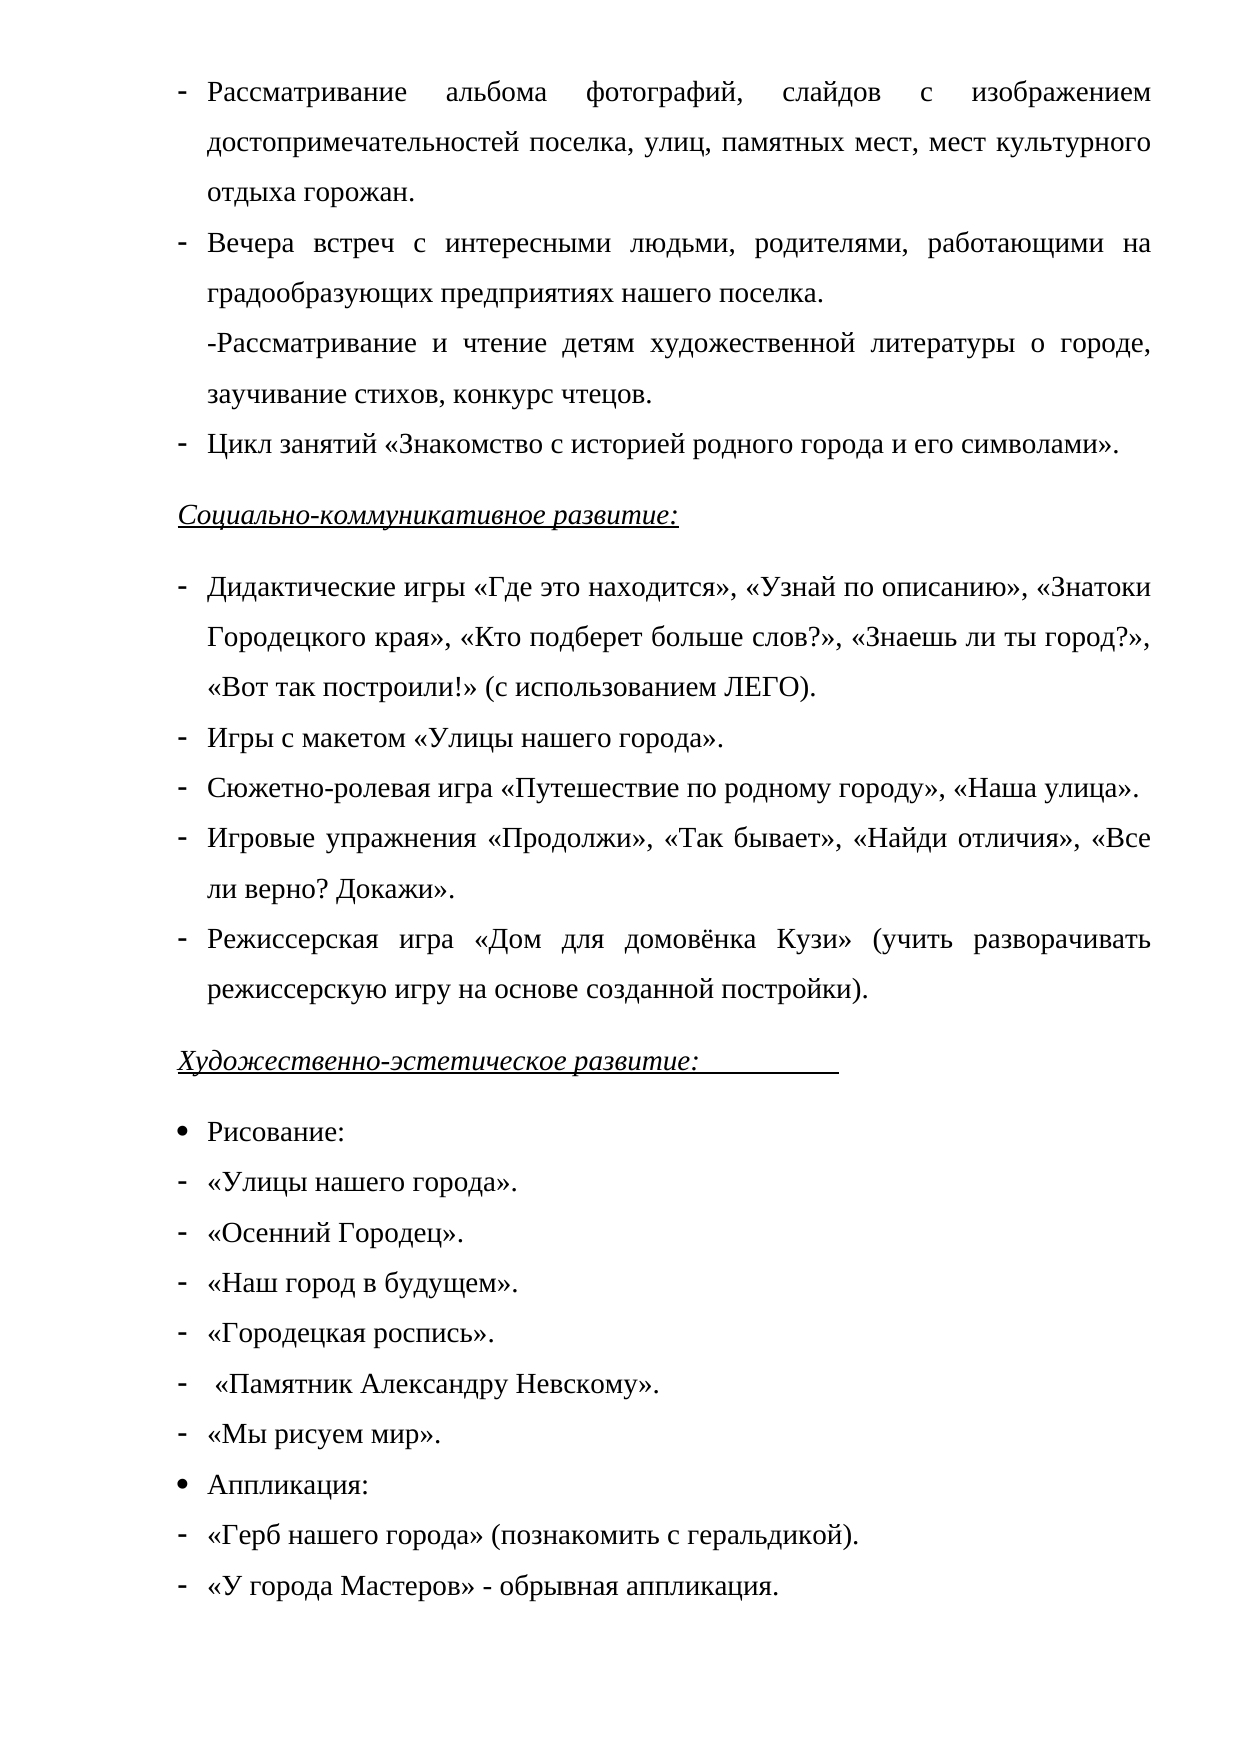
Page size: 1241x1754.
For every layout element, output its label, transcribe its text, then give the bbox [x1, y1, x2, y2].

list Режиссерская игра «Дом для домовёнка Кузи» (учить разворачивать режиссерскую игру на основе созданной постройки). [177, 921, 1152, 1005]
list «Наш город в будущем». [177, 1265, 1152, 1299]
list -Рассматривание и чтение детям художественной литературы о городе, заучивание стихов, конкурс чтецов. [207, 326, 1152, 409]
list Игры с макетом «Улицы нашего города». [177, 720, 1152, 753]
list «Герб нашего города» (познакомить с геральдикой). [177, 1517, 1152, 1551]
text Социально-коммуникативное развитие: [177, 497, 1152, 531]
text Художественно-эстетическое развитие: [177, 1043, 1152, 1076]
list «Мы рисуем мир». [177, 1416, 1152, 1450]
list «Городецкая роспись». [177, 1316, 1152, 1349]
list «Улицы нашего города». [177, 1164, 1152, 1198]
list Рассматривание альбома фотографий, слайдов с изображением достопримечательностей поселка, улиц, памятных мест, мест культурного отдыха горожан. [177, 74, 1152, 208]
list Цикл занятий «Знакомство с историей родного города и его символами». [177, 426, 1152, 460]
list Вечера встреч с интересными людьми, родителями, работающими на градообразующих предприятиях нашего поселка. [177, 225, 1152, 309]
list Аппликация: [177, 1467, 1152, 1501]
list Дидактические игры «Где это находится», «Узнай по описанию», «Знатоки Городецкого края», «Кто подберет больше слов?», «Знаешь ли ты город?», «Вот так построили!» (с использованием ЛЕГО). [177, 569, 1152, 703]
list «Осенний Городец». [177, 1215, 1152, 1248]
list Сюжетно-ролевая игра «Путешествие по родному городу», «Наша улица». [177, 770, 1152, 804]
list «Памятник Александру Невскому». [177, 1366, 1152, 1400]
list Рисование: [177, 1114, 1152, 1148]
list «У города Мастеров» - обрывная аппликация. [177, 1568, 1152, 1601]
list Игровые упражнения «Продолжи», «Так бывает», «Найди отличия», «Все ли верно? Докажи». [177, 821, 1152, 904]
